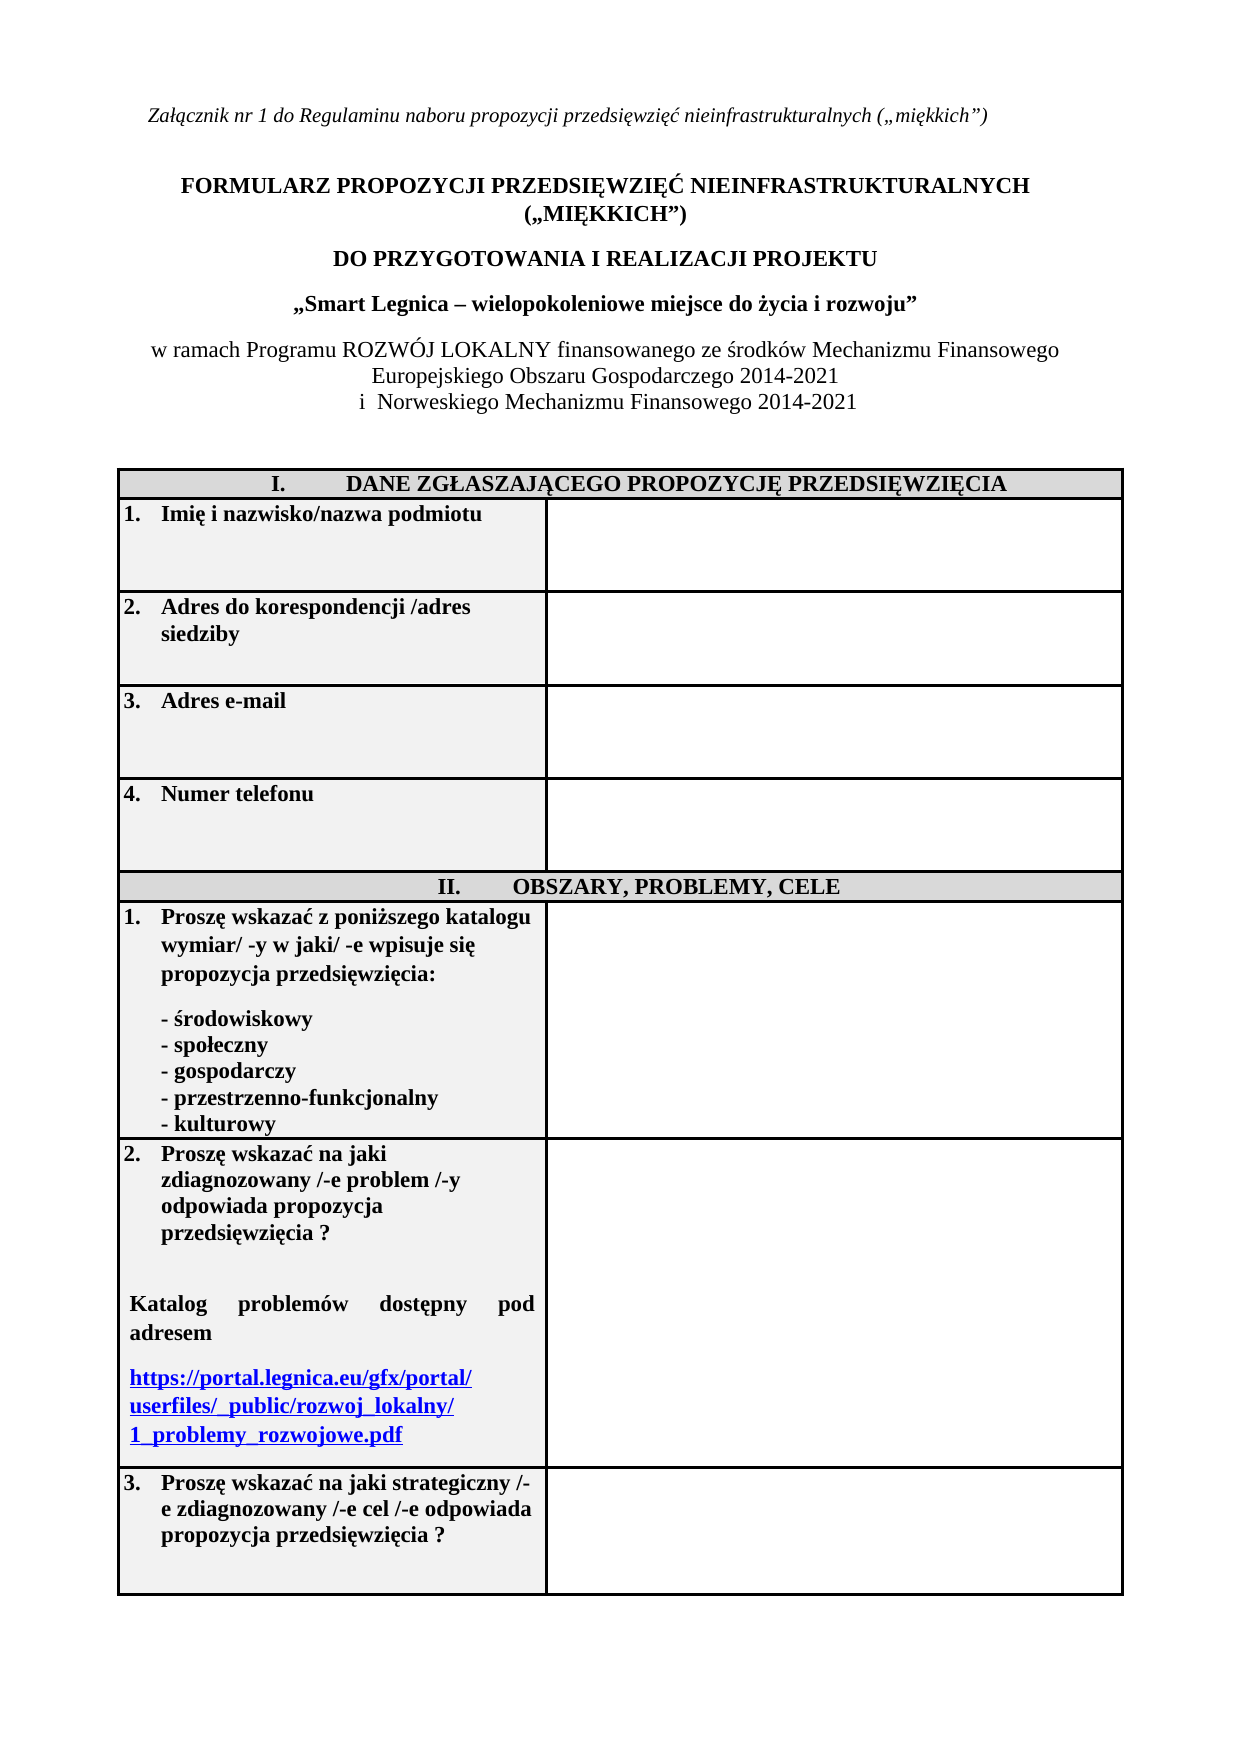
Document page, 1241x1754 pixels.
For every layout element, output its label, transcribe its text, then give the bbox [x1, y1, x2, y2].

table_cell [548, 593, 1121, 683]
table_cell Proszę wskazać z poniższego katalogu wymiar/ -y w jaki/ -e wpisuje się propozycja przedsięwzięcia: - środowiskowy - społeczny - gospodarczy - przestrzenno-funkcjonalny - kulturowy [120, 903, 545, 1137]
table_cell [548, 1469, 1121, 1593]
text Załącznik nr 1 do Regulaminu naboru propozycji przedsięwzięć nieinfrastrukturalnych („miękkich”) [148, 103, 1063, 127]
table_cell Adres do korespondencji /adres siedziby [120, 593, 545, 683]
text FORMULARZ PROPOZYCJI PRZEDSIĘWZIĘĆ NIEINFRASTRUKTURALNYCH („MIĘKKICH”) [148, 172, 1063, 227]
table_cell OBSZARY, PROBLEMY, CELE [120, 873, 1121, 900]
table_cell [548, 1140, 1121, 1466]
table_cell [548, 500, 1121, 590]
table_cell [548, 903, 1121, 1137]
table_header DANE ZGŁASZAJĄCEGO PROPOZYCJĘ PRZEDSIĘWZIĘCIA [120, 471, 1121, 497]
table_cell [120, 1469, 545, 1593]
table_cell Proszę wskazać na jaki zdiagnozowany /-e problem /-y odpowiada propozycja przedsięwzięcia ? Katalog problemów dostępny pod adresem https://portal.legnica.eu/gfx/portal/userfiles/_public/rozwoj_lokalny/1_problemy_rozwojowe.pdf [120, 1140, 545, 1466]
table_cell Adres e-mail [120, 687, 545, 777]
table_cell Imię i nazwisko/nazwa podmiotu [120, 500, 545, 590]
text w ramach Programu ROZWÓJ LOKALNY finansowanego ze środków Mechanizmu Finansowego Europejskiego Obszaru Gospodarczego 2014-2021 [148, 336, 1063, 388]
table_cell Numer telefonu [120, 780, 545, 870]
text i Norweskiego Mechanizmu Finansowego 2014-2021 [148, 388, 1063, 415]
table_cell [548, 780, 1121, 870]
text „Smart Legnica – wielopokoleniowe miejsce do życia i rozwoju” [148, 291, 1063, 317]
text DO PRZYGOTOWANIA I REALIZACJI PROJEKTU [148, 245, 1063, 272]
table_cell [548, 687, 1121, 777]
